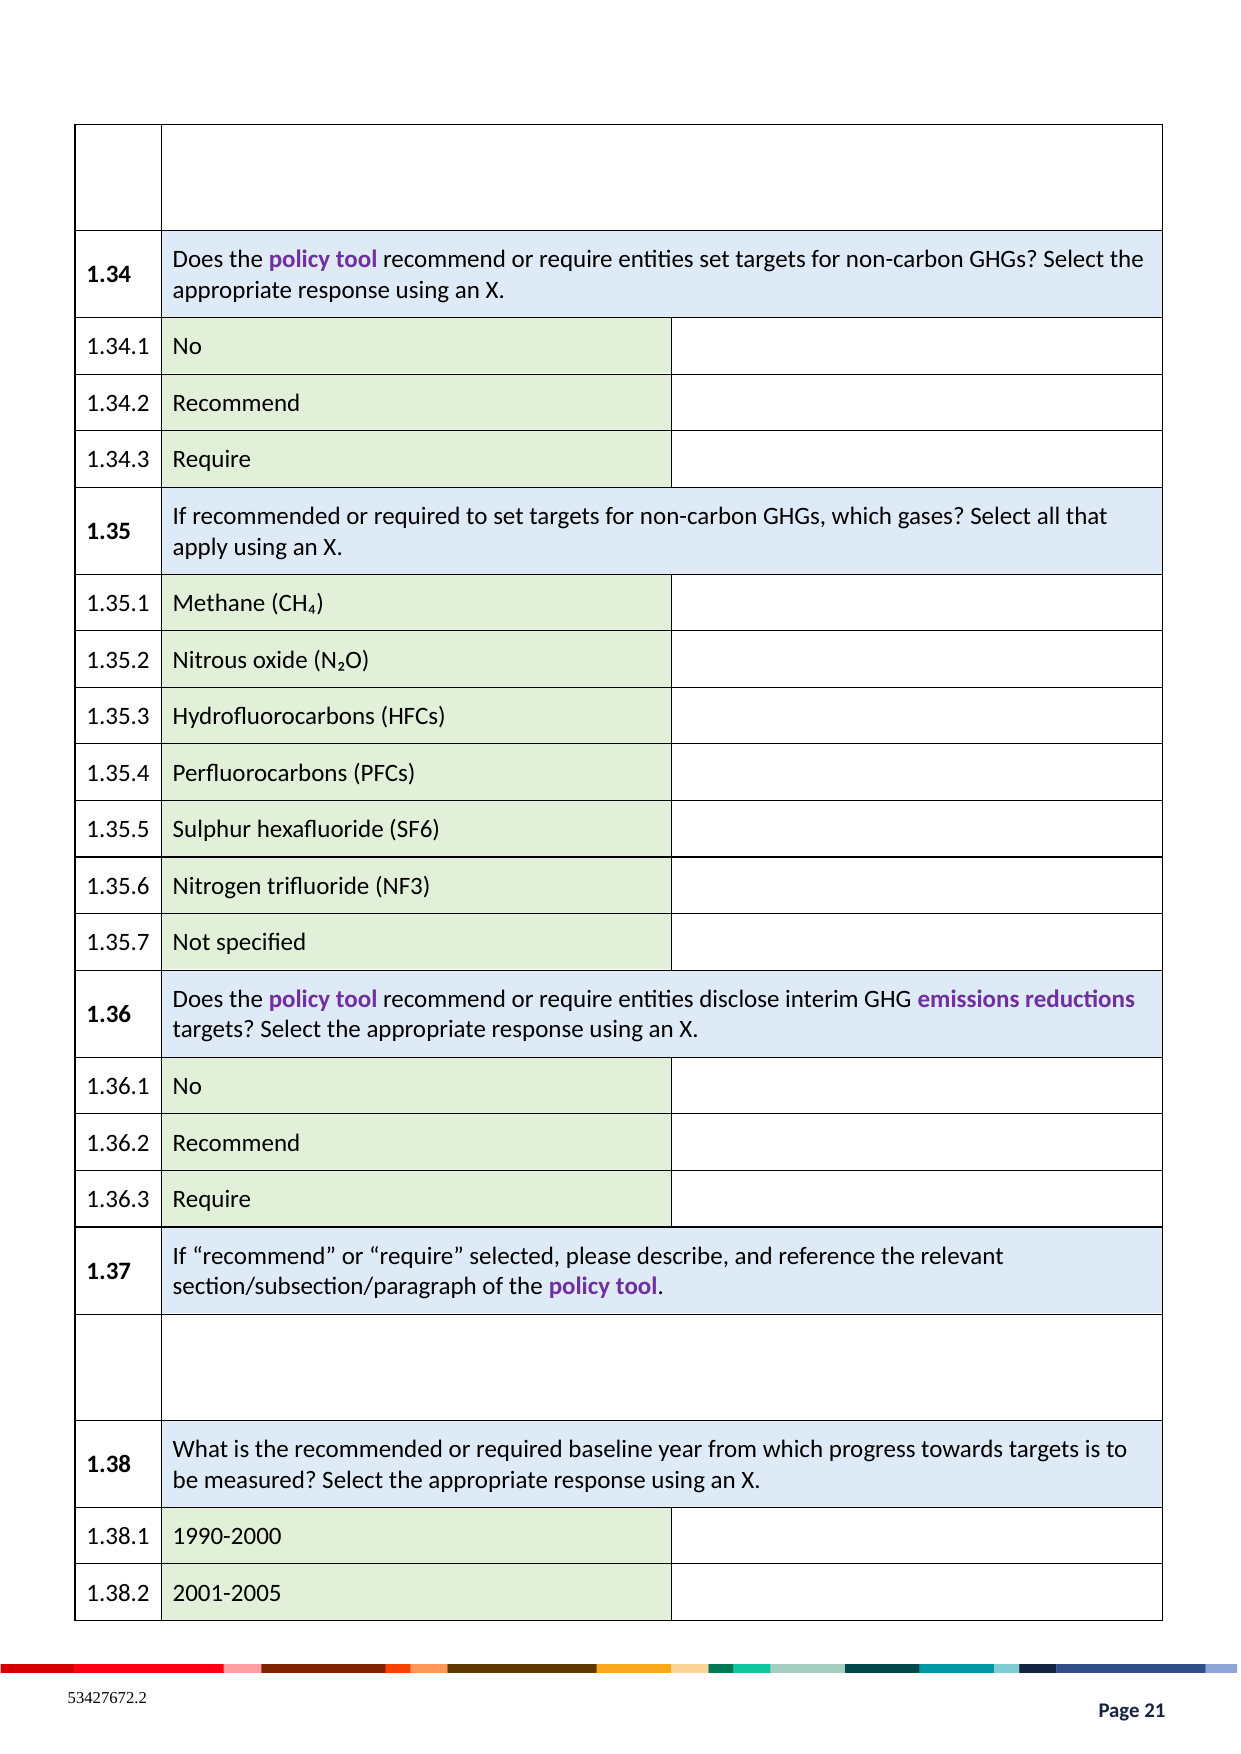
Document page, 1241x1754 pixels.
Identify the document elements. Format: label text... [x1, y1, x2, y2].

table_cell 1.36.1 [76, 1058, 161, 1113]
table_cell 1.35.7 [76, 914, 161, 969]
table_cell [672, 1058, 1162, 1113]
table_cell [672, 914, 1162, 969]
table_cell 1.35.6 [76, 858, 161, 913]
table_cell Hydrofluorocarbons (HFCs) [162, 688, 671, 743]
table_cell 1990-2000 [162, 1508, 671, 1563]
table_cell 1.34.2 [76, 375, 161, 430]
table_cell [672, 431, 1162, 487]
table_cell Recommend [162, 1114, 671, 1170]
table_cell [672, 575, 1162, 630]
table_cell 1.35.1 [76, 575, 161, 630]
table_cell 1.35.4 [76, 744, 161, 800]
table_cell [76, 125, 161, 230]
table_cell 1.35.2 [76, 631, 161, 687]
table_cell Perfluorocarbons (PFCs) [162, 744, 671, 800]
table_cell 1.34.3 [76, 431, 161, 487]
table_cell Nitrous oxide (N₂O) [162, 631, 671, 687]
table_cell [672, 318, 1162, 373]
table_cell Sulphur hexafluoride (SF6) [162, 801, 671, 856]
table_cell [672, 1564, 1162, 1620]
table_cell 1.38 [76, 1421, 161, 1507]
table_cell 1.36 [76, 971, 161, 1057]
picture [0, 1664, 1236, 1673]
table_cell [672, 1508, 1162, 1563]
table_cell Nitrogen trifluoride (NF3) [162, 858, 671, 913]
table_cell No [162, 1058, 671, 1113]
table_cell Recommend [162, 375, 671, 430]
table_cell If “recommend” or “require” selected, please describe, and reference the relevant section/subsection/paragraph of the policy tool. [162, 1228, 1162, 1313]
table_cell [672, 1114, 1162, 1170]
table_cell [672, 801, 1162, 856]
table_cell 1.36.2 [76, 1114, 161, 1170]
table_cell Require [162, 1171, 671, 1226]
table_cell Not specified [162, 914, 671, 969]
table_cell Does the policy tool recommend or require entities set targets for non-carbon GHGs? Select the appropriate response using an X. [162, 231, 1162, 317]
table_cell No [162, 318, 671, 373]
table_cell 1.36.3 [76, 1171, 161, 1226]
table_cell 1.38.2 [76, 1564, 161, 1620]
table_cell 1.37 [76, 1228, 161, 1313]
table_cell [672, 631, 1162, 687]
table_cell Methane (CH₄) [162, 575, 671, 630]
table_cell 1.38.1 [76, 1508, 161, 1563]
table_cell If recommended or required to set targets for non-carbon GHGs, which gases? Select all that apply using an X. [162, 488, 1162, 574]
table_cell Does the policy tool recommend or require entities disclose interim GHG emissions reductions targets? Select the appropriate response using an X. [162, 971, 1162, 1057]
table_cell What is the recommended or required baseline year from which progress towards targets is to be measured? Select the appropriate response using an X. [162, 1421, 1162, 1507]
table_cell 1.35.5 [76, 801, 161, 856]
table_cell [76, 1315, 161, 1420]
table_cell [672, 858, 1162, 913]
table_cell [162, 1315, 1162, 1420]
table_cell [672, 375, 1162, 430]
table_cell [672, 1171, 1162, 1226]
table_cell 2001-2005 [162, 1564, 671, 1620]
table_cell 1.35.3 [76, 688, 161, 743]
table_cell [672, 744, 1162, 800]
table_cell 1.34 [76, 231, 161, 317]
table_cell 1.35 [76, 488, 161, 574]
table_cell Require [162, 431, 671, 487]
table_cell 1.34.1 [76, 318, 161, 373]
table_cell [672, 688, 1162, 743]
table_cell [162, 125, 1162, 230]
